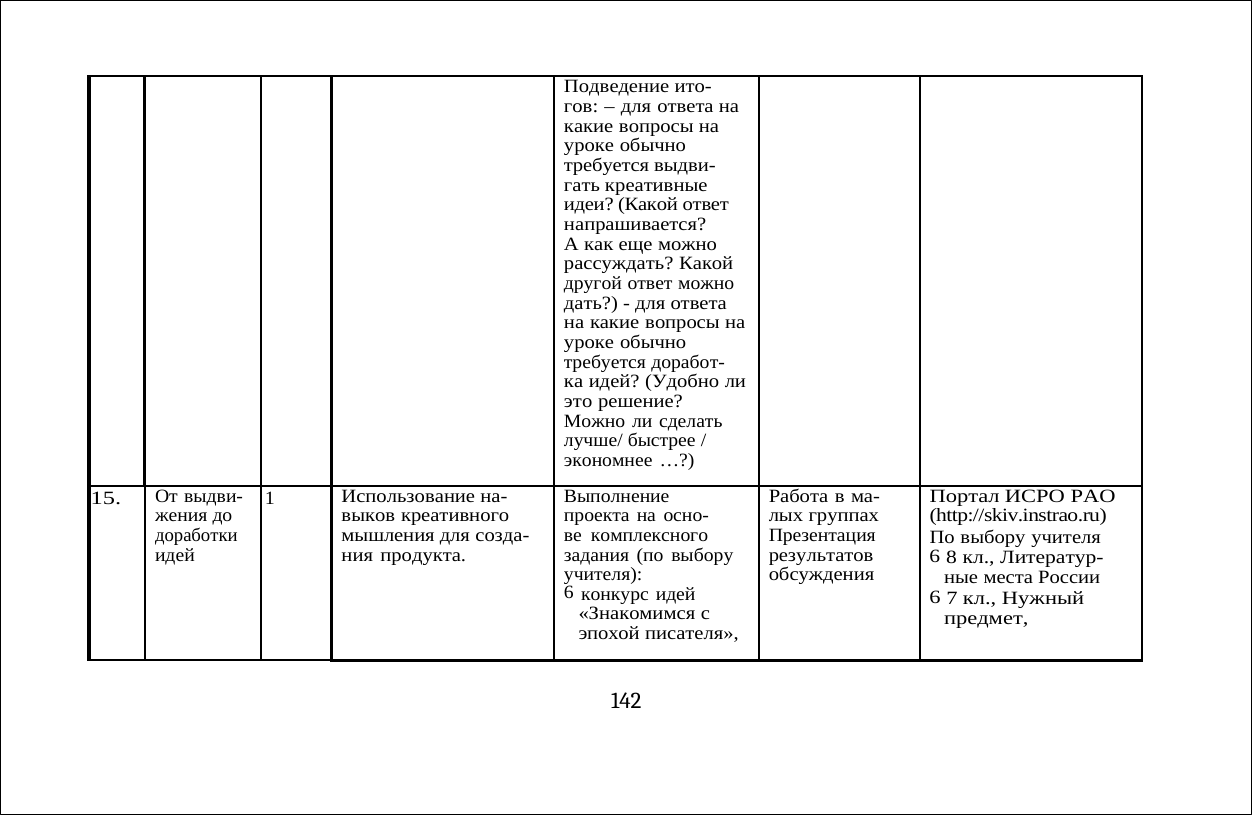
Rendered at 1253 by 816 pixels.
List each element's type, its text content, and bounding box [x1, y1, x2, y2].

table_cell Использование на- выков креативного мышления для созда- ния продукта. [333, 487, 553, 658]
table_cell 1 [262, 487, 330, 658]
table_header [262, 77, 330, 484]
table_header [91, 77, 143, 484]
table_header [146, 77, 260, 484]
table_cell От выдви- жения до доработки идей [146, 487, 260, 658]
table_header [760, 77, 919, 484]
table_header [921, 77, 1141, 484]
table_cell Работа в ма- лых группах Презентация результатов обсуждения [760, 487, 919, 658]
table_cell Выполнение проекта на осно- ве комплексного задания (по выбору учителя): 6 конкурс идей «Знакомимся с эпохой писателя», [555, 487, 758, 658]
table_cell 15. [91, 487, 144, 658]
table_cell Портал ИСРО РАО (http://skiv.instrao.ru) По выбору учителя 6 8 кл., Литератур- ные места России 6 7 кл., Нужный предмет, [921, 487, 1141, 658]
table_header [333, 77, 553, 484]
table_header Подведение ито- гов: – для ответа на какие вопросы на уроке обычно требуется выдви- гать креативные идеи? (Какой ответ напрашивается? А как еще можно рассуждать? Какой другой ответ можно дать?) - для ответа на какие вопросы на уроке обычно требуется доработ- ка идей? (Удобно ли это решение? Можно ли сделать лучше/ быстрее / экономнее …?) [555, 77, 758, 484]
